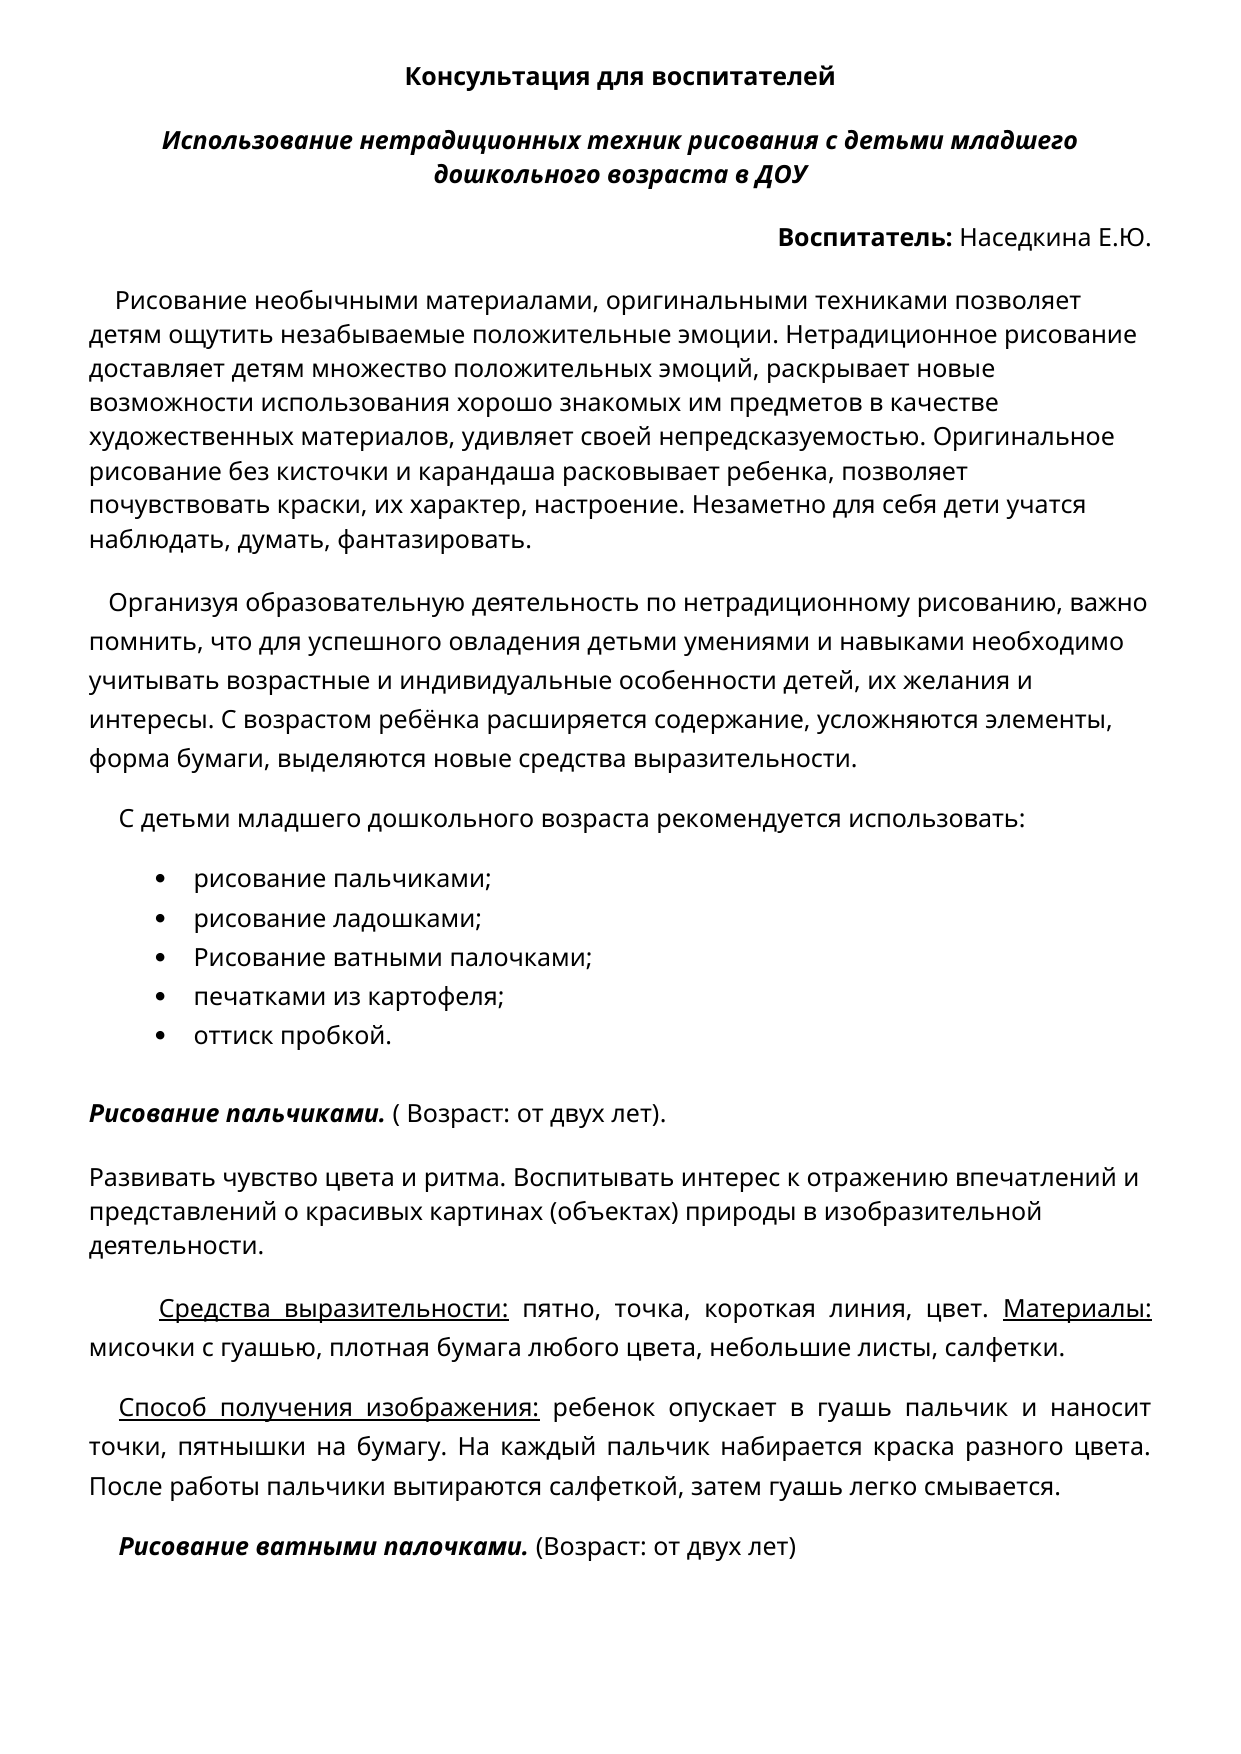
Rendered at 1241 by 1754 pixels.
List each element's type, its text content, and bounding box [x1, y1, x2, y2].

text Средства выразительности: пятно, точка, короткая линия, цвет. Материалы: мисочки с гуашью, плотная бумага любого цвета, небольшие листы, салфетки. [89, 1291, 1152, 1364]
list оттиск пробкой. [156, 1018, 1152, 1052]
text Рисование пальчиками. ( Возраст: от двух лет). [89, 1096, 1152, 1130]
list рисование пальчиками; [156, 861, 1152, 895]
text Использование нетрадиционных техник рисования с детьми младшего дошкольного возраста в ДОУ [89, 122, 1152, 190]
list печатками из картофеля; [156, 979, 1152, 1013]
text Рисование необычными материалами, оригинальными техниками позволяет детям ощутить незабываемые положительные эмоции. Нетрадиционное рисование доставляет детям множество положительных эмоций, раскрывает новые возможности использования хорошо знакомых им предметов в качестве художественных материалов, удивляет своей непредсказуемостью. Оригинальное рисование без кисточки и карандаша расковывает ребенка, позволяет почувствовать краски, их характер, настроение. Незаметно для себя дети учатся наблюдать, думать, фантазировать. [89, 283, 1152, 555]
text Развивать чувство цвета и ритма. Воспитывать интерес к отражению впечатлений и представлений о красивых картинах (объектах) природы в изобразительной деятельности. [89, 1159, 1152, 1262]
text Организуя образовательную деятельность по нетрадиционному рисованию, важно помнить, что для успешного овладения детьми умениями и навыками необходимо учитывать возрастные и индивидуальные особенности детей, их желания и интересы. С возрастом ребёнка расширяется содержание, усложняются элементы, форма бумаги, выделяются новые средства выразительности. [89, 584, 1152, 775]
list рисование ладошками; [156, 900, 1152, 934]
text Консультация для воспитателей [89, 59, 1152, 93]
text С детьми младшего дошкольного возраста рекомендуется использовать: [89, 801, 1152, 835]
text Рисование ватными палочками. (Возраст: от двух лет) [89, 1528, 1152, 1562]
text Способ получения изображения: ребенок опускает в гуашь пальчик и наносит точки, пятнышки на бумагу. На каждый пальчик набирается краска разного цвета. После работы пальчики вытираются салфеткой, затем гуашь легко смывается. [89, 1390, 1152, 1502]
text Воспитатель: Наседкина Е.Ю. [89, 219, 1152, 254]
list Рисование ватными палочками; [156, 939, 1152, 973]
